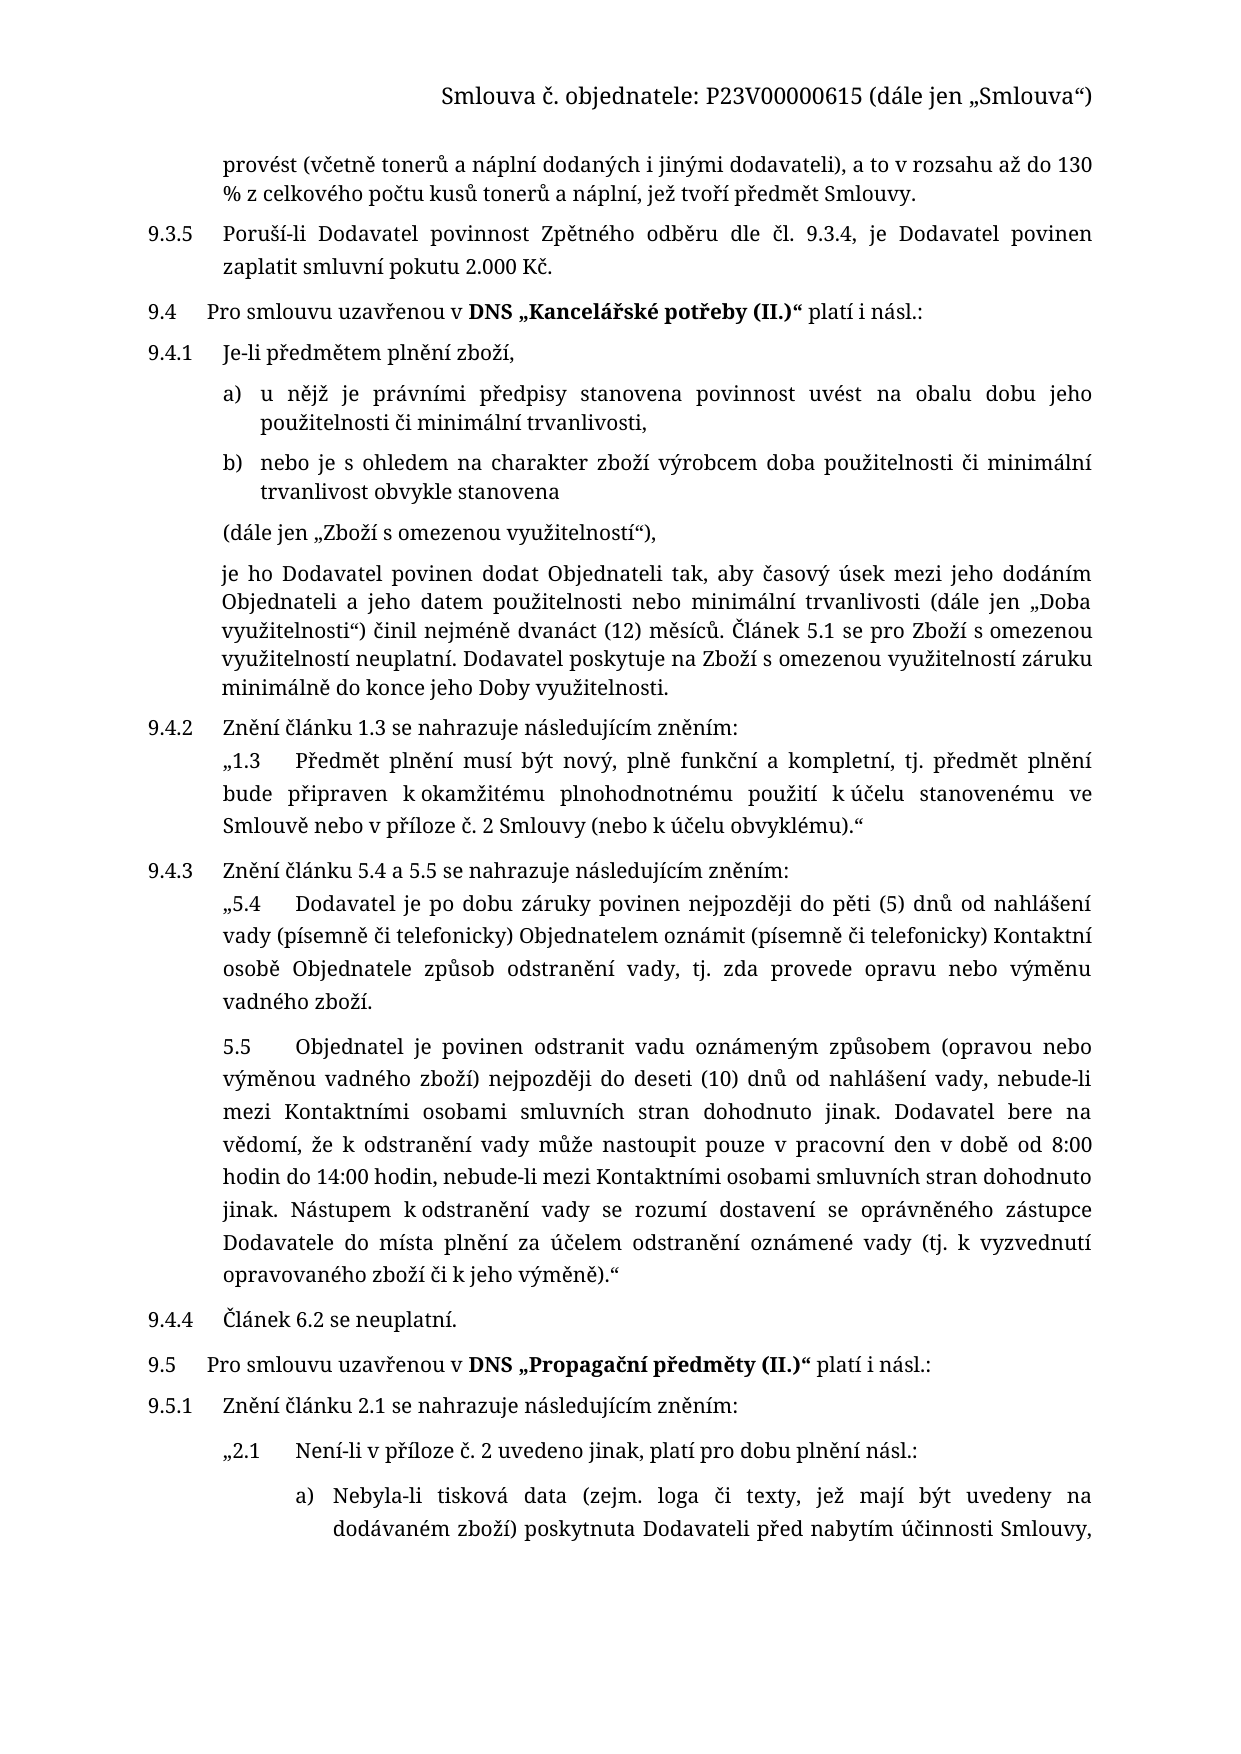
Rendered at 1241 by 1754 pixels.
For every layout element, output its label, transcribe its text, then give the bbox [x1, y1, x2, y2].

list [295, 1482, 1093, 1543]
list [148, 150, 1093, 207]
text je ho Dodavatel povinen dodat Objednateli tak, aby časový úsek mezi jeho dodáním Objednateli a jeho datem použitelnosti nebo minimální trvanlivosti (dále jen „Doba využitelnosti“) činil nejméně dvanáct (12) měsíců. Článek 5.1 se pro Zboží s omezenou využitelností neuplatní. Dodavatel poskytuje na Zboží s omezenou využitelností záruku minimálně do konce jeho Doby využitelnosti. [221, 559, 1093, 701]
list Je-li předmětem plnění zboží, [148, 338, 1093, 367]
list „5.4 Dodavatel je po dobu záruky povinen nejpozději do pěti (5) dnů od nahlášení vady (písemně či telefonicky) Objednatelem oznámit (písemně či telefonicky) Kontaktní osobě Objednatele způsob odstranění vady, tj. zda provede opravu nebo výměnu vadného zboží. [223, 889, 1093, 1015]
list Pro smlouvu uzavřenou v DNS „Propagační předměty (II.)“ platí i násl.: [148, 1350, 1093, 1379]
text (dále jen „Zboží s omezenou využitelností“), [223, 518, 1093, 546]
list 5.5 Objednatel je povinen odstranit vadu oznámeným způsobem (opravou nebo výměnou vadného zboží) nejpozději do deseti (10) dnů od nahlášení vady, nebude-li mezi Kontaktními osobami smluvních stran dohodnuto jinak. Dodavatel bere na vědomí, že k odstranění vady může nastoupit pouze v pracovní den v době od 8:00 hodin do 14:00 hodin, nebude-li mezi Kontaktními osobami smluvních stran dohodnuto jinak. Nástupem k odstranění vady se rozumí dostavení se oprávněného zástupce Dodavatele do místa plnění za účelem odstranění oznámené vady (tj. k vyzvednutí opravovaného zboží či k jeho výměně).“ [223, 1032, 1093, 1289]
list Pro smlouvu uzavřenou v DNS „Kancelářské potřeby (II.)“ platí i násl.: [148, 297, 1093, 326]
list u nějž je právními předpisy stanovena povinnost uvést na obalu dobu jeho použitelnosti či minimální trvanlivosti, [223, 379, 1093, 436]
list nebo je s ohledem na charakter zboží výrobcem doba použitelnosti či minimální trvanlivost obvykle stanovena [223, 448, 1093, 505]
list Znění článku 5.4 a 5.5 se nahrazuje následujícím zněním: [148, 856, 1093, 885]
list Článek 6.2 se neuplatní. [148, 1305, 1093, 1334]
list Poruší-li Dodavatel povinnost Zpětného odběru dle čl. 9.3.4, je Dodavatel povinen zaplatit smluvní pokutu 2.000 Kč. [148, 219, 1093, 281]
list „1.3 Předmět plnění musí být nový, plně funkční a kompletní, tj. předmět plnění bude připraven k okamžitému plnohodnotnému použití k účelu stanovenému ve Smlouvě nebo v příloze č. 2 Smlouvy (nebo k účelu obvyklému).“ [223, 746, 1093, 840]
list „2.1 Není-li v příloze č. 2 uvedeno jinak, platí pro dobu plnění násl.: [223, 1436, 1093, 1465]
list Znění článku 2.1 se nahrazuje následujícím zněním: [148, 1391, 1093, 1420]
list Znění článku 1.3 se nahrazuje následujícím zněním: [148, 713, 1093, 742]
